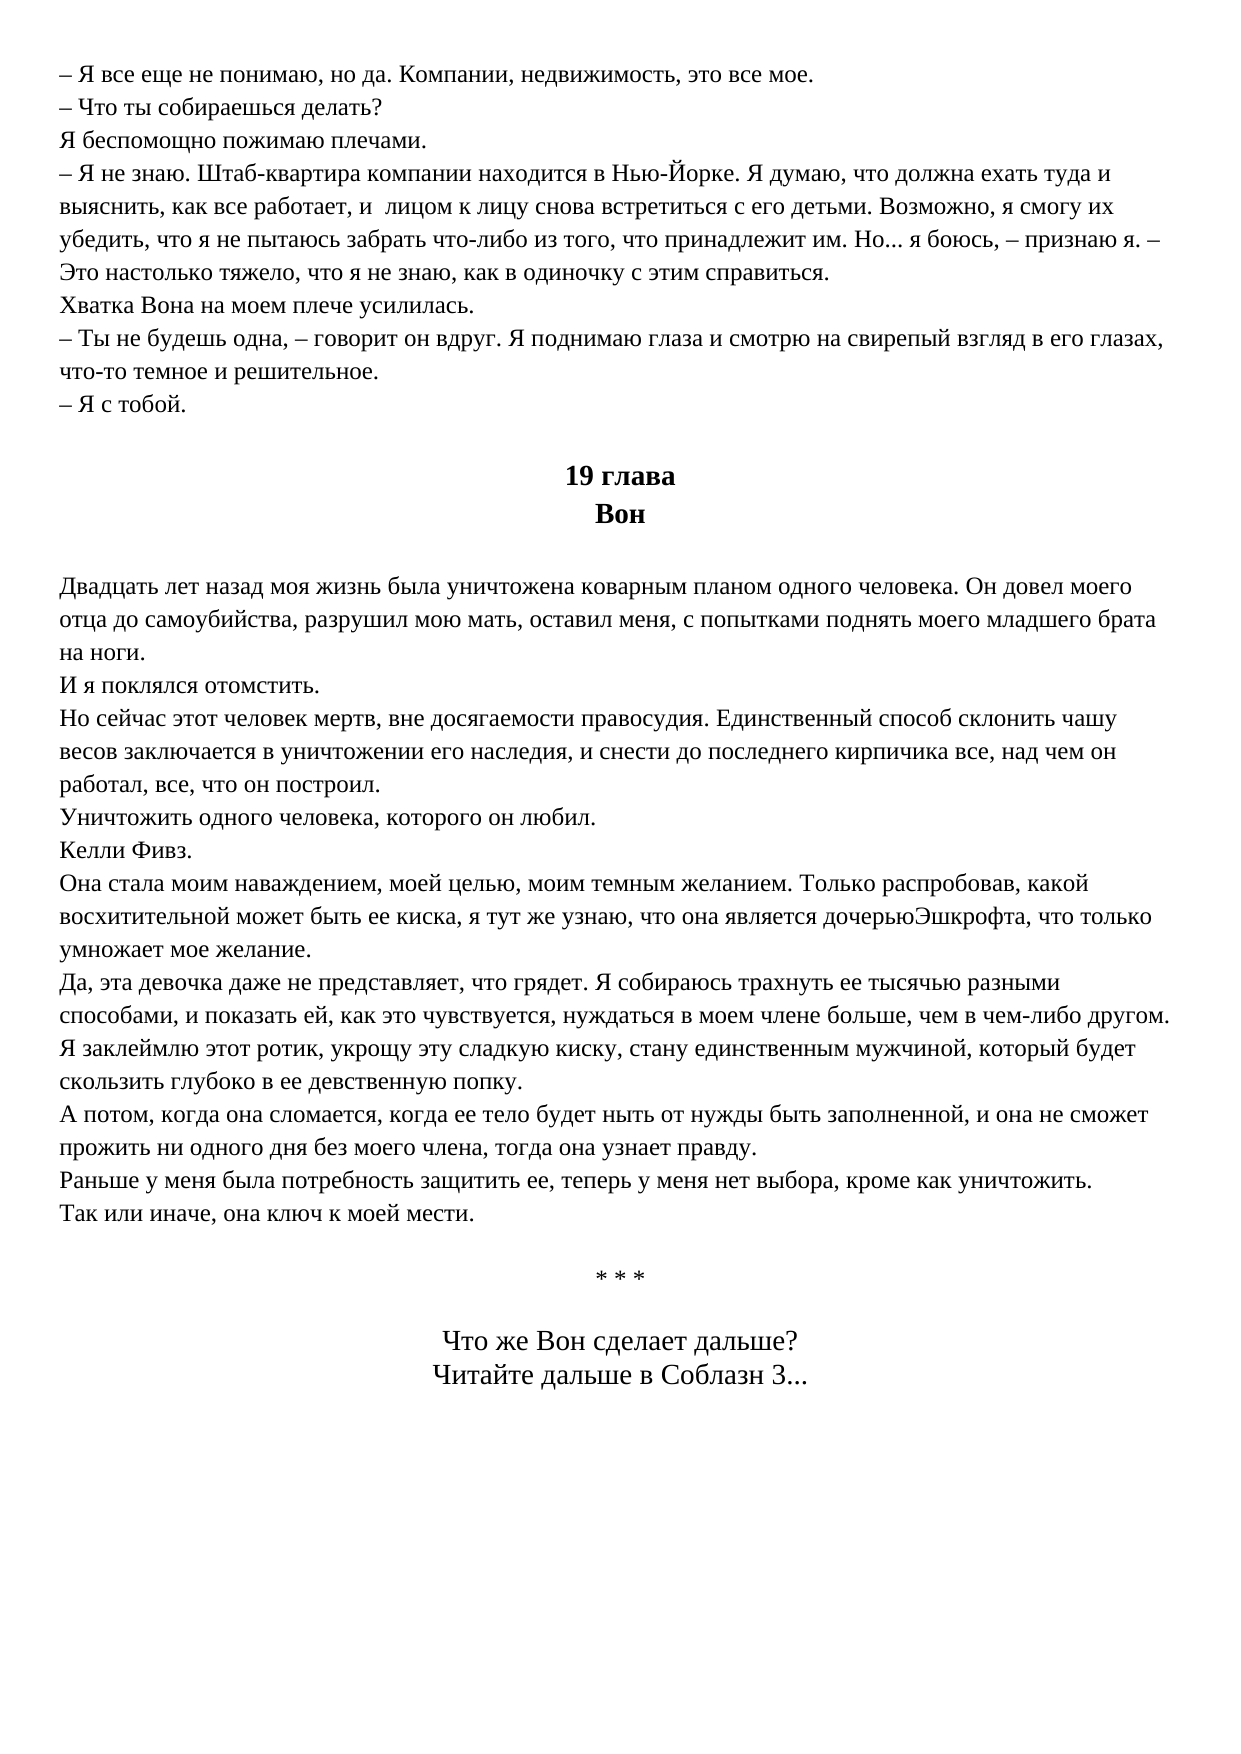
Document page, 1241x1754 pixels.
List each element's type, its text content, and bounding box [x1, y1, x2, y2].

text 19 глава [59, 458, 1181, 492]
text Что же Вон сделает дальше? Читайте дальше в Соблазн 3... [59, 1323, 1181, 1391]
text – Я все еще не понимаю, но да. Компании, недвижимость, это все мое. – Что ты собираешься делать? Я беспомощно пожимаю плечами. [59, 59, 1181, 154]
text – Ты не будешь одна, – говорит он вдруг. Я поднимаю глаза и смотрю на свирепый взгляд в его глазах, что-то темное и решительное. – Я с тобой. [59, 323, 1181, 418]
text Да, эта девочка даже не представляет, что грядет. Я собираюсь трахнуть ее тысячью разными способами, и показать ей, как это чувствуется, нуждаться в моем члене больше, чем в чем-либо другом. Я заклеймлю этот ротик, укрощу эту сладкую киску, стану единственным мужчиной, который будет скользить глубоко в ее девственную попку. А потом, когда она сломается, когда ее тело будет ныть от нужды быть заполненной, и она не сможет прожить ни одного дня без моего члена, тогда она узнает правду. Раньше у меня была потребность защитить ее, теперь у меня нет выбора, кроме как уничтожить. Так или иначе, она ключ к моей мести. [59, 967, 1181, 1227]
text – Я не знаю. Штаб-квартира компании находится в Нью-Йорке. Я думаю, что должна ехать туда и выяснить, как все работает, и лицом к лицу снова встретиться с его детьми. Возможно, я смогу их убедить, что я не пытаюсь забрать что-либо из того, что принадлежит им. Но... я боюсь, – признаю я. – Это настолько тяжело, что я не знаю, как в одиночку с этим справиться. Хватка Вона на моем плече усилилась. [59, 158, 1181, 319]
text Двадцать лет назад моя жизнь была уничтожена коварным планом одного человека. Он довел моего отца до самоубийства, разрушил мою мать, оставил меня, с попытками поднять моего младшего брата на ноги. И я поклялся отомстить. Но сейчас этот человек мертв, вне досягаемости правосудия. Единственный способ склонить чашу весов заключается в уничтожении его наследия, и снести до последнего кирпичика все, над чем он работал, все, что он построил. Уничтожить одного человека, которого он любил. Келли Фивз. Она стала моим наваждением, моей целью, моим темным желанием. Только распробовав, какой восхитительной может быть ее киска, я тут же узнаю, что она является дочерьюЭшкрофта, что только умножает мое желание. [59, 571, 1181, 963]
text Вон [59, 497, 1181, 530]
text * * * [59, 1264, 1181, 1293]
